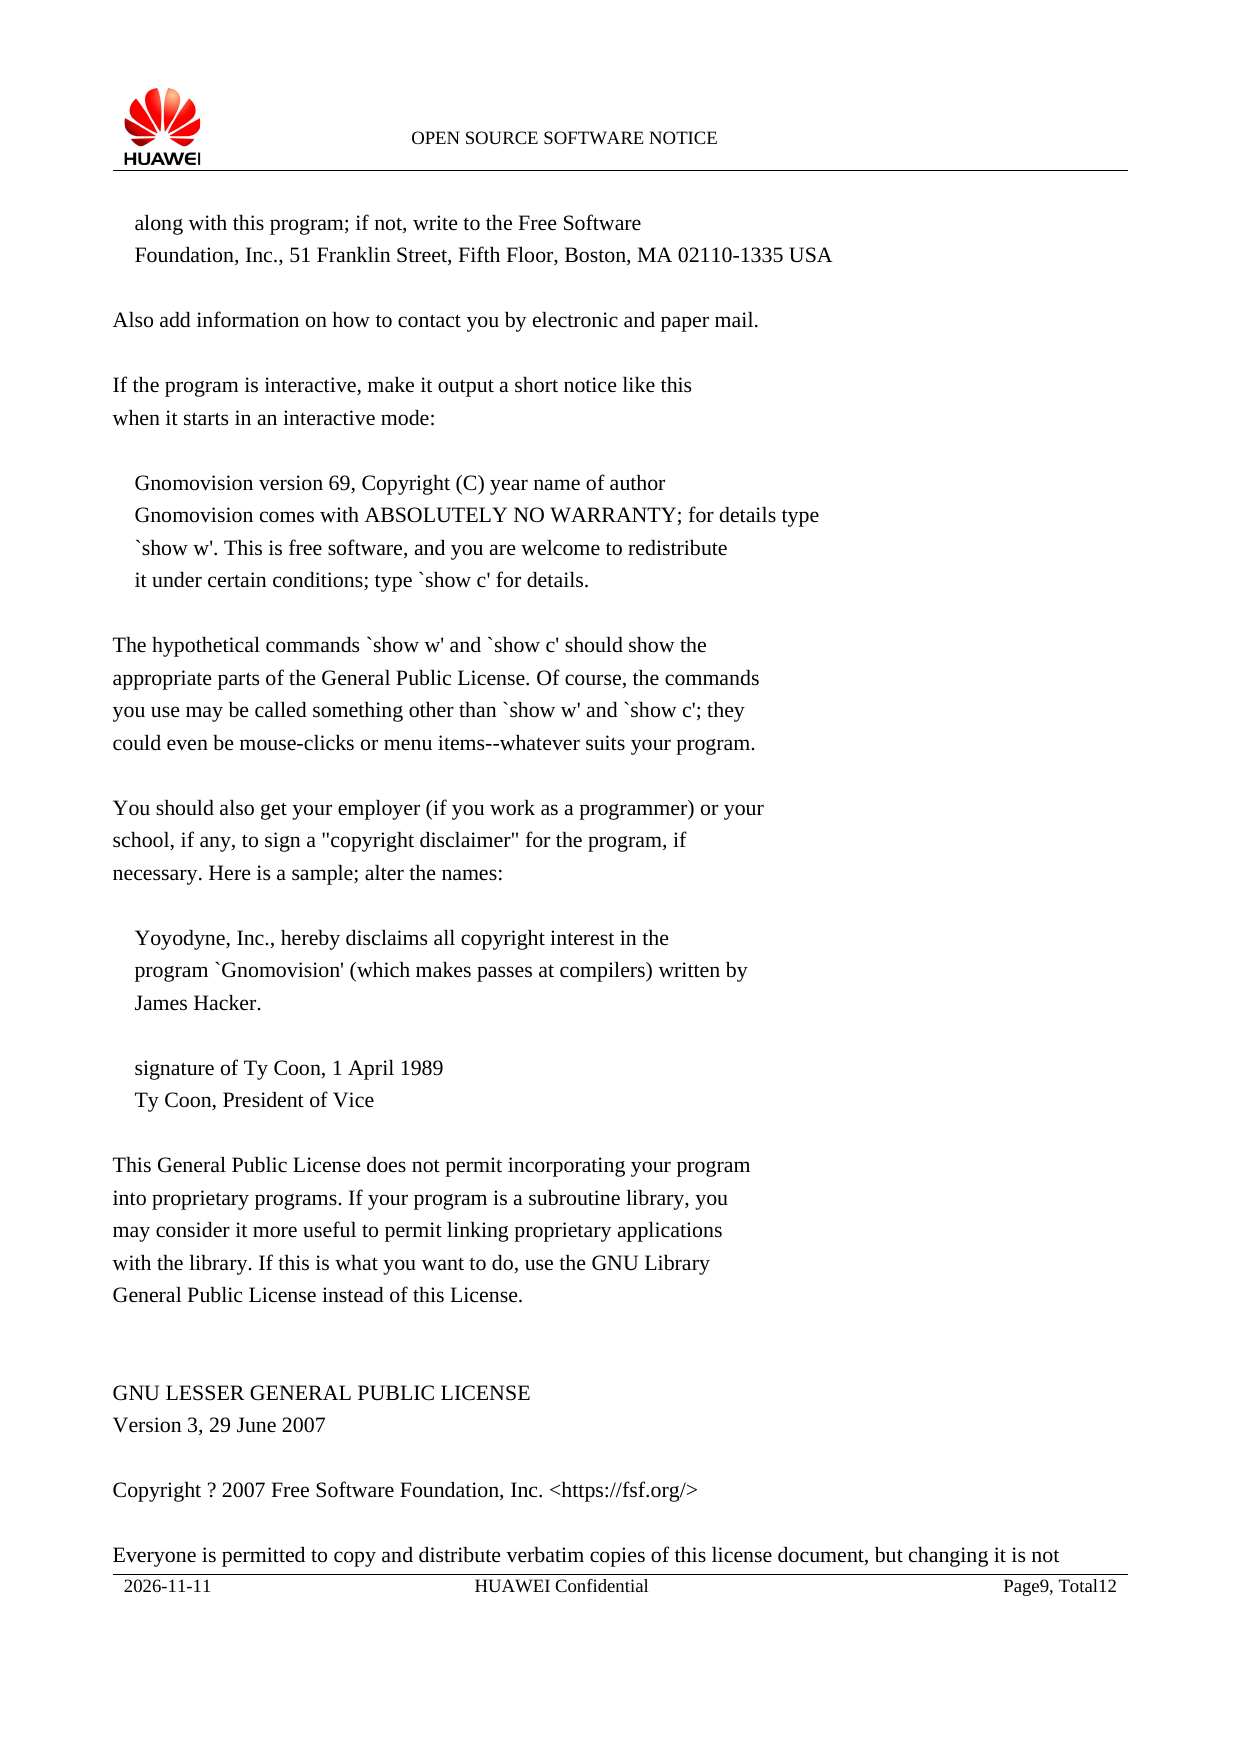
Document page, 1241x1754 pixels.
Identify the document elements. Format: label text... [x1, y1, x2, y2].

picture [124, 88, 201, 165]
